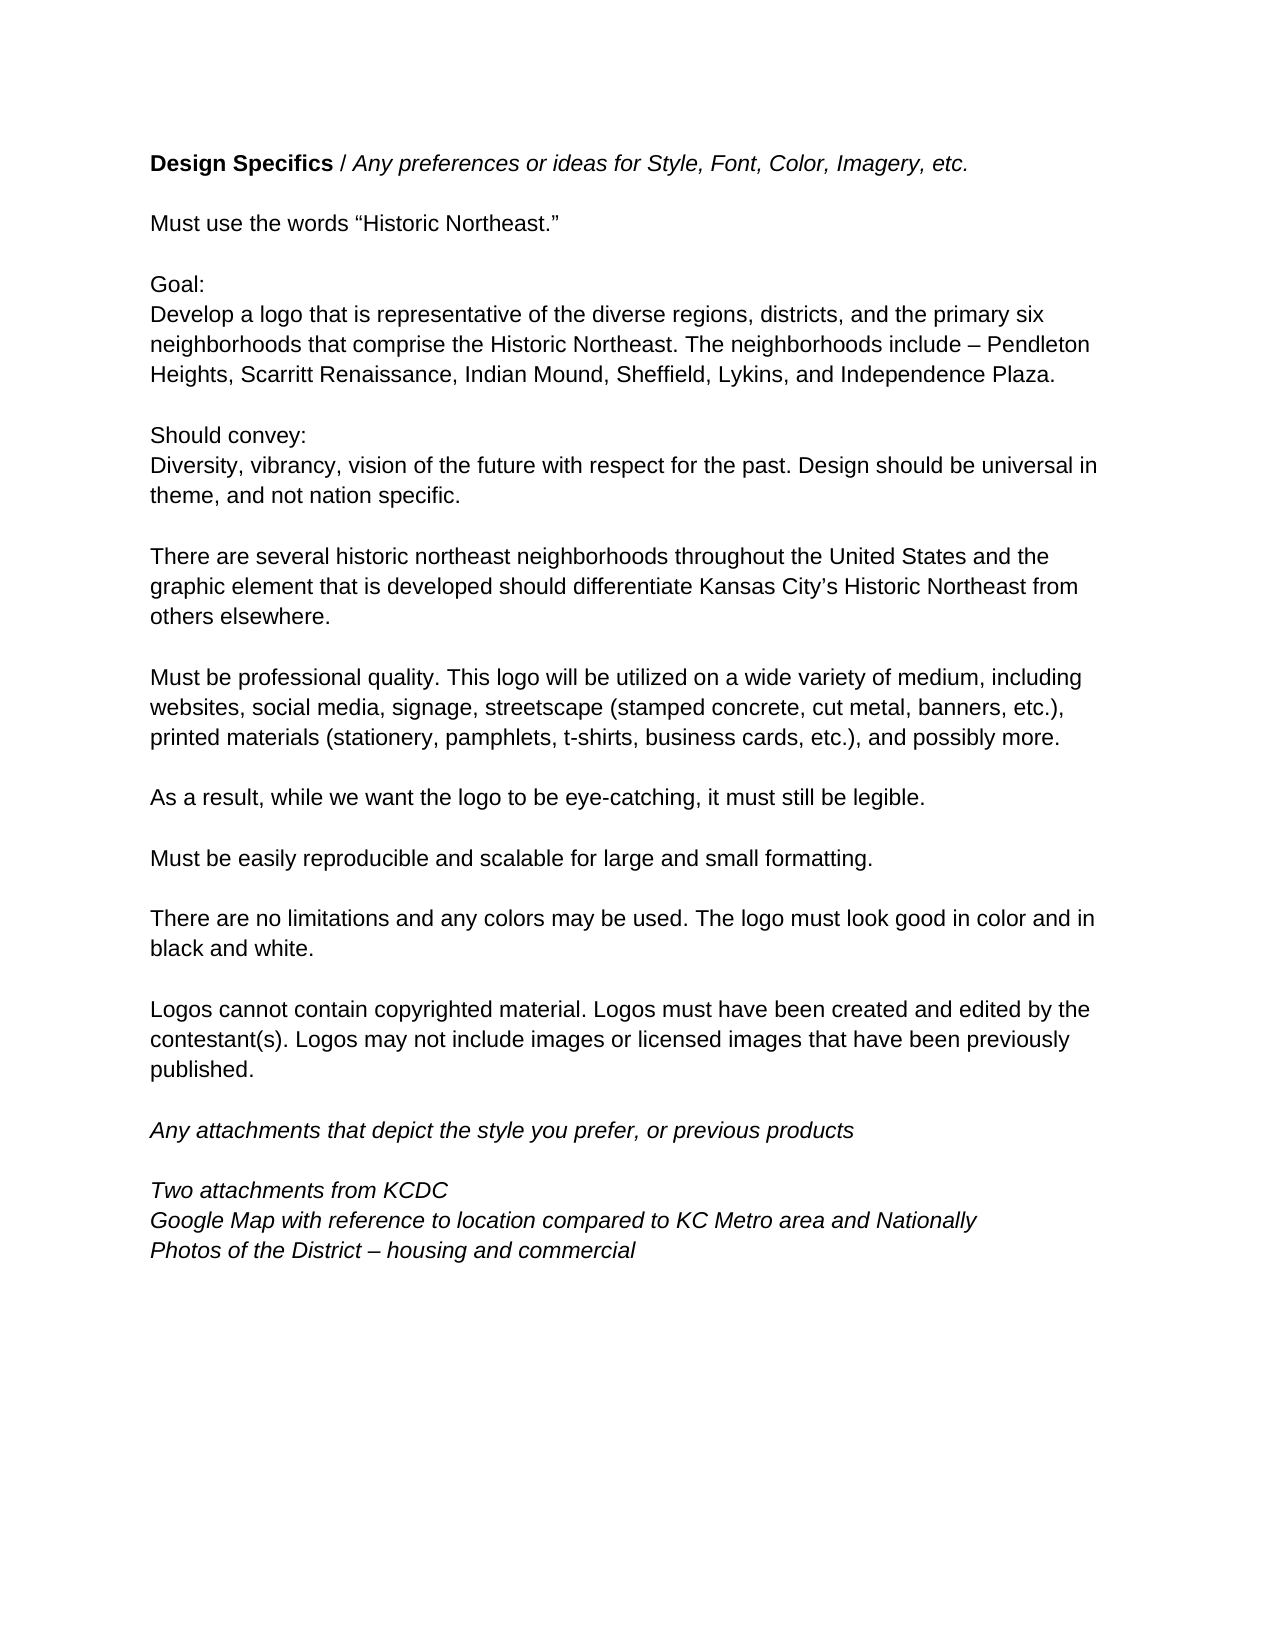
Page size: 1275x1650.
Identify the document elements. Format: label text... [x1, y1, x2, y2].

text Google Map with reference to location compared to KC Metro area and Nationally [150, 1207, 1125, 1234]
text Logos cannot contain copyrighted material. Logos must have been created and edited by the contestant(s). Logos may not include images or licensed images that have been previously published. [150, 996, 1125, 1083]
text Design Specifics / Any preferences or ideas for Style, Font, Color, Imagery, etc. [150, 150, 1125, 176]
text Diversity, vibrancy, vision of the future with respect for the past. Design should be universal in theme, and not nation specific. [150, 452, 1125, 509]
text There are no limitations and any colors may be used. The logo must look good in color and in black and white. [150, 905, 1125, 962]
text Any attachments that depict the style you prefer, or previous products [150, 1117, 1125, 1143]
text Should convey: [150, 422, 1125, 448]
text There are several historic northeast neighborhoods throughout the United States and the graphic element that is developed should differentiate Kansas City’s Historic Northeast from others elsewhere. [150, 543, 1125, 629]
text Develop a logo that is representative of the diverse regions, districts, and the primary six neighborhoods that comprise the Historic Northeast. The neighborhoods include – Pendleton Heights, Scarritt Renaissance, Indian Mound, Sheffield, Lykins, and Independence Plaza. [150, 301, 1125, 388]
text As a result, while we want the logo to be eye-catching, it must still be legible. [150, 784, 1125, 811]
text Must be professional quality. This logo will be utilized on a wide variety of medium, including websites, social media, signage, streetscape (stamped concrete, cut metal, banners, etc.), printed materials (stationery, pamphlets, t-shirts, business cards, etc.), and possibly more. [150, 663, 1125, 750]
text Must use the words “Historic Northeast.” [150, 210, 1125, 237]
text Two attachments from KCDC [150, 1177, 1125, 1203]
text Photos of the District – housing and commercial [150, 1237, 1125, 1264]
text Must be easily reproducible and scalable for large and small formatting. [150, 845, 1125, 871]
text Goal: [150, 271, 1125, 297]
